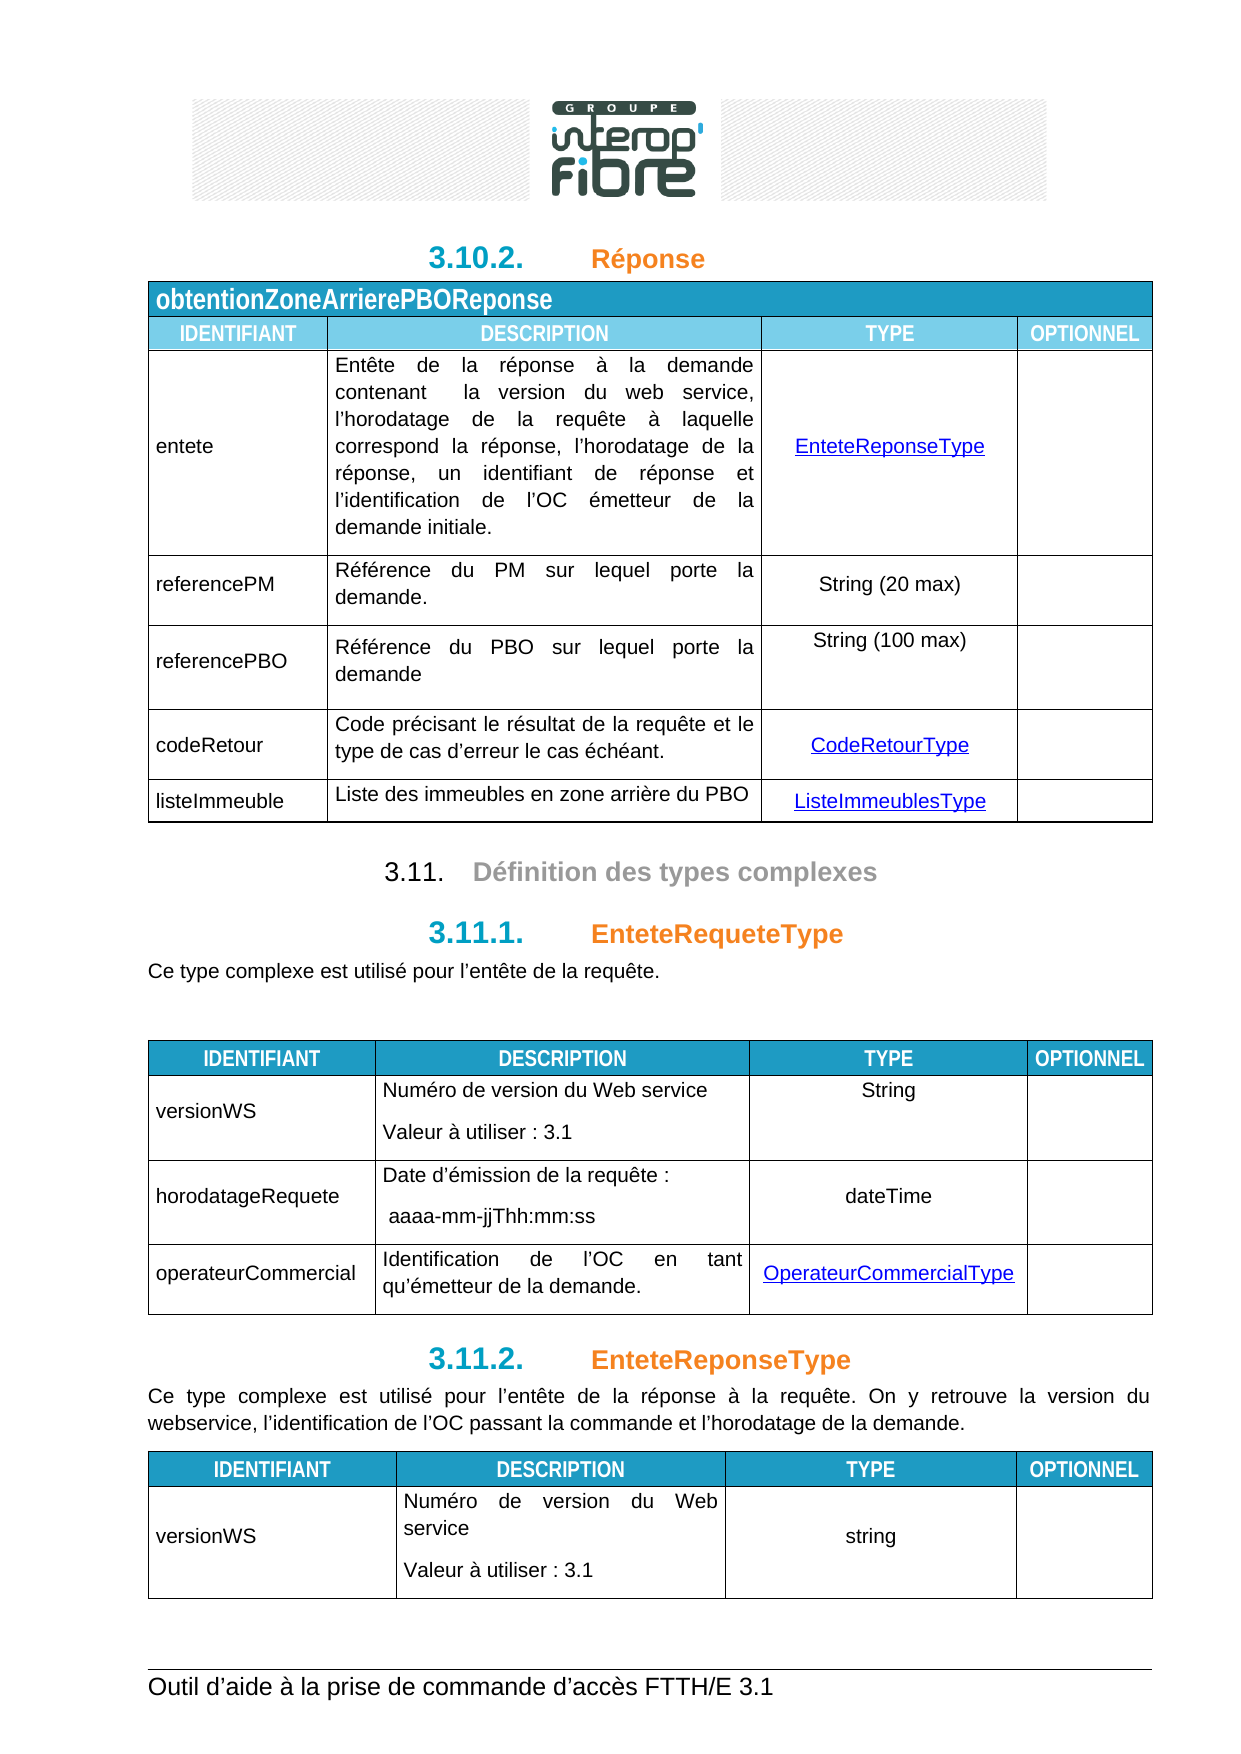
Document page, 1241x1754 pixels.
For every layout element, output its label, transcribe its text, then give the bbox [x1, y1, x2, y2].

subtitle Définition des types complexes [384, 852, 1152, 889]
table_cell entete [149, 351, 327, 555]
table_header IDENTIFIANT [149, 1041, 375, 1075]
table_cell [1018, 626, 1152, 709]
table_cell EnteteReponseType [762, 351, 1017, 555]
table_cell Référence du PM sur lequel porte la demande. [328, 556, 761, 624]
table_cell operateurCommercial [149, 1245, 375, 1314]
table_cell dateTime [750, 1161, 1027, 1244]
text Ce type complexe est utilisé pour l’entête de la requête. [148, 956, 1152, 983]
table_cell [1017, 1487, 1152, 1597]
table_cell String (100 max) [762, 626, 1017, 709]
table_cell [1018, 351, 1152, 555]
table_cell String [750, 1076, 1027, 1159]
subtitle EnteteReponseType [399, 1340, 1152, 1376]
table_cell DESCRIPTION [328, 317, 761, 349]
table_cell string [726, 1487, 1016, 1597]
table_cell [1028, 1161, 1152, 1244]
table_cell versionWS [149, 1487, 396, 1597]
table_cell codeRetour [149, 710, 327, 779]
table_cell versionWS [149, 1076, 375, 1159]
table_cell [1028, 1245, 1152, 1314]
table_cell OPTIONNEL [1018, 317, 1152, 349]
table_cell [1018, 556, 1152, 624]
table_cell Numéro de version du Web service Valeur à utiliser : 3.1 [376, 1076, 749, 1159]
table_cell TYPE [762, 317, 1017, 349]
table_header DESCRIPTION [376, 1041, 749, 1075]
table_header obtentionZoneArrierePBOReponse [149, 282, 1152, 316]
table_header TYPE [750, 1041, 1027, 1075]
table_cell OperateurCommercialType [750, 1245, 1027, 1314]
table_cell IDENTIFIANT [149, 317, 327, 349]
text Ce type complexe est utilisé pour l’entête de la réponse à la requête. On y retrouve la version du webservice, l’identification de l’OC passant la commande et l’horodatage de la demande. [148, 1382, 1152, 1436]
table_cell Liste des immeubles en zone arrière du PBO [328, 780, 761, 821]
subtitle EnteteRequeteType [399, 914, 1152, 950]
picture [147, 59, 1091, 239]
table_cell referencePM [149, 556, 327, 624]
table_cell Date d’émission de la requête : aaaa-mm-jjThh:mm:ss [376, 1161, 749, 1244]
table_cell [1018, 780, 1152, 821]
table_header TYPE [726, 1452, 1016, 1486]
table_cell [1028, 1076, 1152, 1159]
table_header DESCRIPTION [397, 1452, 725, 1486]
table_header IDENTIFIANT [149, 1452, 396, 1486]
table_cell Référence du PBO sur lequel porte la demande [328, 626, 761, 709]
table_cell Identification de l’OC en tant qu’émetteur de la demande. [376, 1245, 749, 1314]
table_cell Entête de la réponse à la demande contenant la version du web service, l’horodatage de la requête à laquelle correspond la réponse, l’horodatage de la réponse, un identifiant de réponse et l’identification de l’OC émetteur de la demande initiale. [328, 351, 761, 555]
table_cell listeImmeuble [149, 780, 327, 821]
table_cell referencePBO [149, 626, 327, 709]
table_header OPTIONNEL [1017, 1452, 1152, 1486]
table_cell ListeImmeublesType [762, 780, 1017, 821]
table_cell [1018, 710, 1152, 779]
subtitle Réponse [399, 239, 1152, 275]
table_cell Code précisant le résultat de la requête et le type de cas d’erreur le cas échéant. [328, 710, 761, 779]
table_header OPTIONNEL [1028, 1041, 1152, 1075]
table_cell CodeRetourType [762, 710, 1017, 779]
table_cell String (20 max) [762, 556, 1017, 624]
table_cell horodatageRequete [149, 1161, 375, 1244]
table_cell Numéro de version du Web service Valeur à utiliser : 3.1 [397, 1487, 725, 1597]
